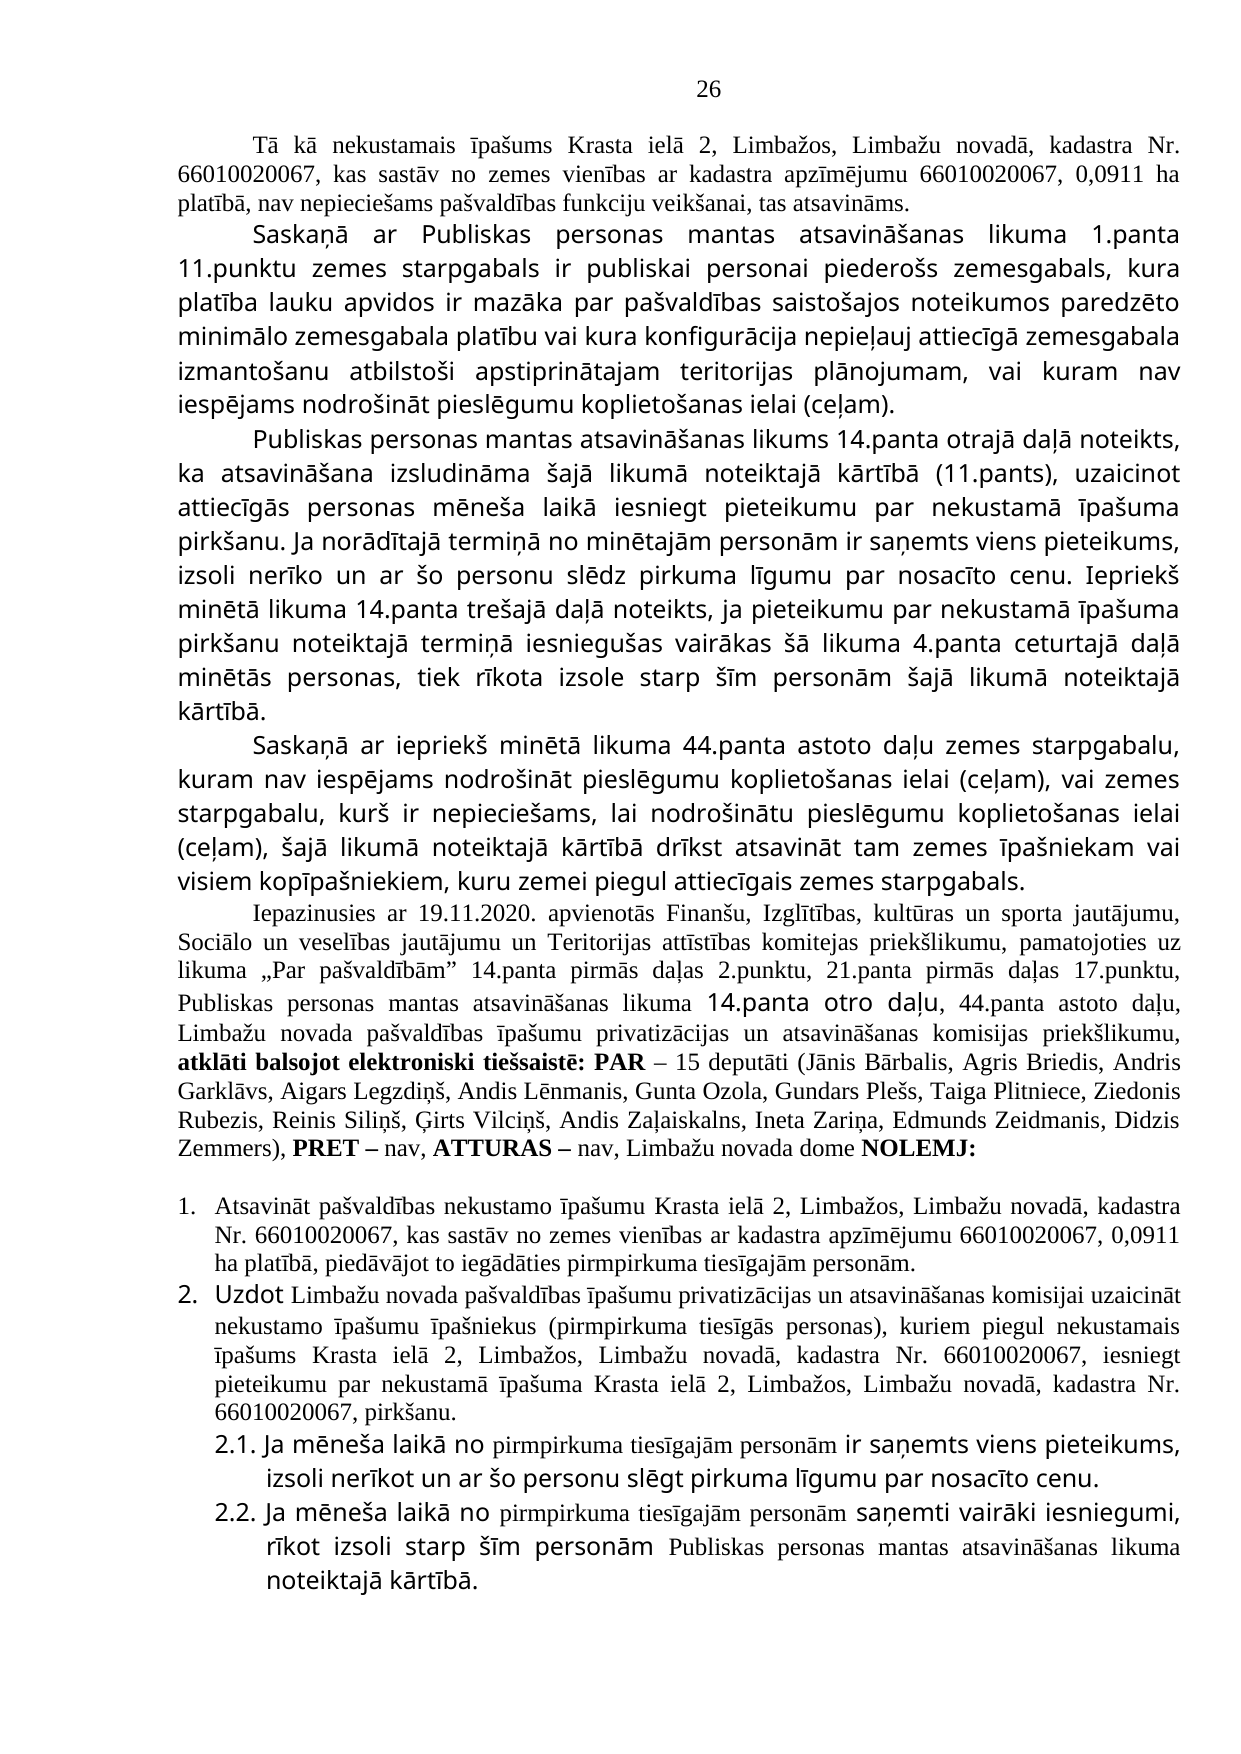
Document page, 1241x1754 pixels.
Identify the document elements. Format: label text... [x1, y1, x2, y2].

text Saskaņā ar iepriekš minētā likuma 44.panta astoto daļu zemes starpgabalu, kuram nav iespējams nodrošināt pieslēgumu koplietošanas ielai (ceļam), vai zemes starpgabalu, kurš ir nepieciešams, lai nodrošinātu pieslēgumu koplietošanas ielai (ceļam), šajā likumā noteiktajā kārtībā drīkst atsavināt tam zemes īpašniekam vai visiem kopīpašniekiem, kuru zemei piegul attiecīgais zemes starpgabals. [177, 728, 1181, 898]
text Publiskas personas mantas atsavināšanas likums 14.panta otrajā daļā noteikts, ka atsavināšana izsludināma šajā likumā noteiktajā kārtībā (11.pants), uzaicinot attiecīgās personas mēneša laikā iesniegt pieteikumu par nekustamā īpašuma pirkšanu. Ja norādītajā termiņā no minētajām personām ir saņemts viens pieteikums, izsoli nerīko un ar šo personu slēdz pirkuma līgumu par nosacīto cenu. Iepriekš minētā likuma 14.panta trešajā daļā noteikts, ja pieteikumu par nekustamā īpašuma pirkšanu noteiktajā termiņā iesniegušas vairākas šā likuma 4.panta ceturtajā daļā minētās personas, tiek rīkota izsole starp šīm personām šajā likumā noteiktajā kārtībā. [177, 421, 1181, 728]
text Saskaņā ar Publiskas personas mantas atsavināšanas likuma 1.panta 11.punktu zemes starpgabals ir publiskai personai piederošs zemesgabals, kura platība lauku apvidos ir mazāka par pašvaldības saistošajos noteikumos paredzēto minimālo zemesgabala platību vai kura konfigurācija nepieļauj attiecīgā zemesgabala izmantošanu atbilstoši apstiprinātajam teritorijas plānojumam, vai kuram nav iespējams nodrošināt pieslēgumu koplietošanas ielai (ceļam). [177, 217, 1181, 421]
text 2.2. Ja mēneša laikā no pirmpirkuma tiesīgajām personām saņemti vairāki iesniegumi, rīkot izsoli starp šīm personām Publiskas personas mantas atsavināšanas likuma noteiktajā kārtībā. [214, 1494, 1181, 1597]
list Atsavināt pašvaldības nekustamo īpašumu Krasta ielā 2, Limbažos, Limbažu novadā, kadastra Nr. 66010020067, kas sastāv no zemes vienības ar kadastra apzīmējumu 66010020067, 0,0911 ha platībā, piedāvājot to iegādāties pirmpirkuma tiesīgajām personām. [177, 1191, 1181, 1277]
text 2.1. Ja mēneša laikā no pirmpirkuma tiesīgajām personām ir saņemts viens pieteikums, izsoli nerīkot un ar šo personu slēgt pirkuma līgumu par nosacīto cenu. [214, 1426, 1181, 1494]
text Iepazinusies ar 19.11.2020. apvienotās Finanšu, Izglītības, kultūras un sporta jautājumu, Sociālo un veselības jautājumu un Teritorijas attīstības komitejas priekšlikumu, pamatojoties uz likuma „Par pašvaldībām” 14.panta pirmās daļas 2.punktu, 21.panta pirmās daļas 17.punktu, Publiskas personas mantas atsavināšanas likuma 14.panta otro daļu, 44.panta astoto daļu, Limbažu novada pašvaldības īpašumu privatizācijas un atsavināšanas komisijas priekšlikumu, atklāti balsojot elektroniski tiešsaistē: PAR – 15 deputāti (Jānis Bārbalis, Agris Briedis, Andris Garklāvs, Aigars Legzdiņš, Andis Lēnmanis, Gunta Ozola, Gundars Plešs, Taiga Plitniece, Ziedonis Rubezis, Reinis Siliņš, Ģirts Vilciņš, Andis Zaļaiskalns, Ineta Zariņa, Edmunds Zeidmanis, Didzis Zemmers), PRET – nav, ATTURAS – nav, Limbažu novada dome NOLEMJ: [177, 898, 1181, 1162]
list Uzdot Limbažu novada pašvaldības īpašumu privatizācijas un atsavināšanas komisijai uzaicināt nekustamo īpašumu īpašniekus (pirmpirkuma tiesīgās personas), kuriem piegul nekustamais īpašums Krasta ielā 2, Limbažos, Limbažu novadā, kadastra Nr. 66010020067, iesniegt pieteikumu par nekustamā īpašuma Krasta ielā 2, Limbažos, Limbažu novadā, kadastra Nr. 66010020067, pirkšanu. [177, 1277, 1181, 1426]
text Tā kā nekustamais īpašums Krasta ielā 2, Limbažos, Limbažu novadā, kadastra Nr. 66010020067, kas sastāv no zemes vienības ar kadastra apzīmējumu 66010020067, 0,0911 ha platībā, nav nepieciešams pašvaldības funkciju veikšanai, tas atsavināms. [177, 131, 1181, 217]
